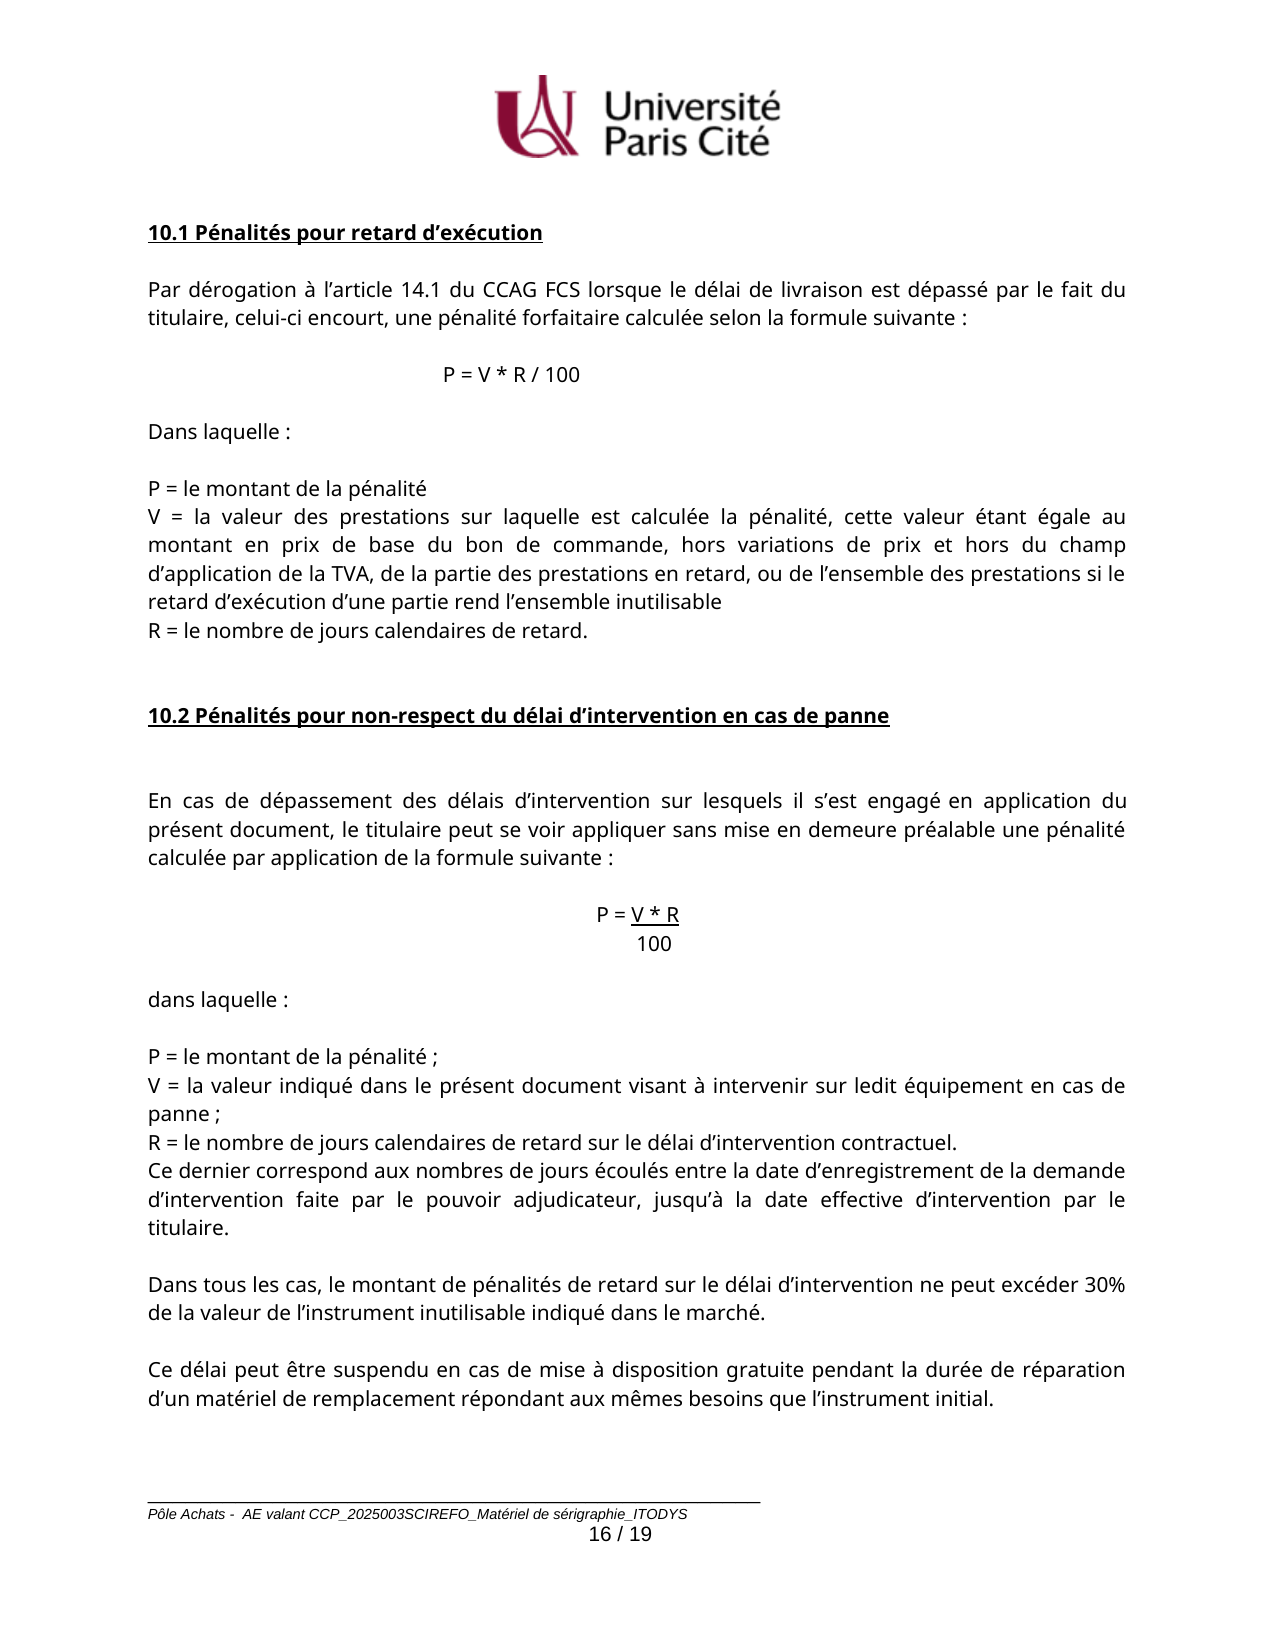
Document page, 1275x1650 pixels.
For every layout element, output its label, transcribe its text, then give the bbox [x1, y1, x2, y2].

text P = V * R [148, 900, 1127, 929]
text Ce délai peut être suspendu en cas de mise à disposition gratuite pendant la durée de réparation d’un matériel de remplacement répondant aux mêmes besoins que l’instrument initial. [148, 1355, 1127, 1412]
text P = le montant de la pénalité [148, 474, 1127, 502]
text En cas de dépassement des délais d’intervention sur lesquels il s’est engagé en application du présent document, le titulaire peut se voir appliquer sans mise en demeure préalable une pénalité calculée par application de la formule suivante : [148, 787, 1127, 872]
text Par dérogation à l’article 14.1 du CCAG FCS lorsque le délai de livraison est dépassé par le fait du titulaire, celui-ci encourt, une pénalité forfaitaire calculée selon la formule suivante : [148, 275, 1127, 332]
text R = le nombre de jours calendaires de retard sur le délai d’intervention contractuel. [148, 1128, 1127, 1156]
text R = le nombre de jours calendaires de retard. [148, 616, 1127, 644]
text 10.1 Pénalités pour retard d’exécution [148, 218, 1127, 246]
text V = la valeur indiqué dans le présent document visant à intervenir sur ledit équipement en cas de panne ; [148, 1071, 1127, 1128]
text Dans tous les cas, le montant de pénalités de retard sur le délai d’intervention ne peut excéder 30% de la valeur de l’instrument inutilisable indiqué dans le marché. [148, 1270, 1127, 1327]
text V = la valeur des prestations sur laquelle est calculée la pénalité, cette valeur étant égale au montant en prix de base du bon de commande, hors variations de prix et hors du champ d’application de la TVA, de la partie des prestations en retard, ou de l’ensemble des prestations si le retard d’exécution d’une partie rend l’ensemble inutilisable [148, 502, 1127, 616]
text Dans laquelle : [148, 417, 1127, 445]
text P = V * R / 100 [148, 360, 1127, 388]
text Ce dernier correspond aux nombres de jours écoulés entre la date d’enregistrement de la demande d’intervention faite par le pouvoir adjudicateur, jusqu’à la date effective d’intervention par le titulaire. [148, 1156, 1127, 1242]
text P = le montant de la pénalité ; [148, 1042, 1127, 1071]
text 10.2 Pénalités pour non-respect du délai d’intervention en cas de panne [148, 701, 1127, 730]
text dans laquelle : [148, 986, 1127, 1014]
text 100 [148, 929, 1127, 957]
picture [494, 75, 781, 158]
